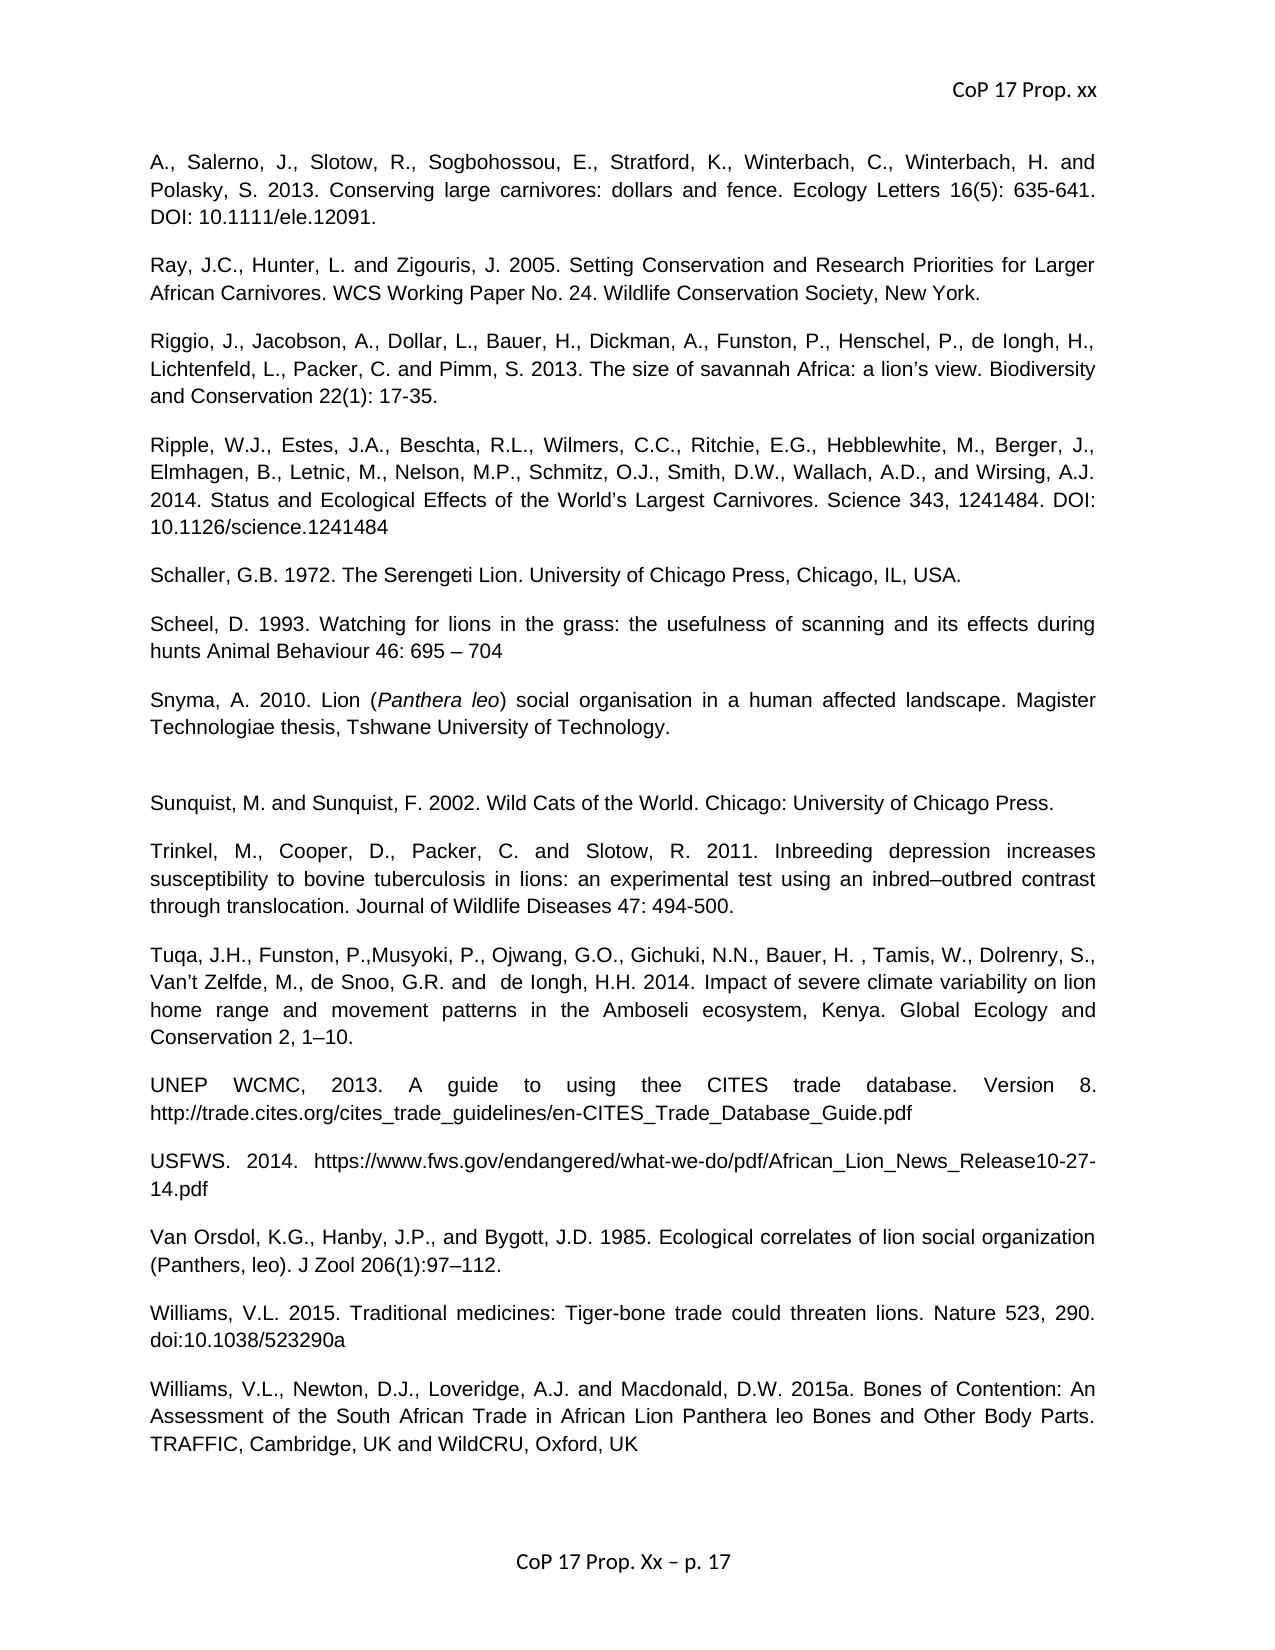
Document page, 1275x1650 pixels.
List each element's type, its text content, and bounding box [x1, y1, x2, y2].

text Ripple, W.J., Estes, J.A., Beschta, R.L., Wilmers, C.C., Ritchie, E.G., Hebblewhite, M., Berger, J., Elmhagen, B., Letnic, M., Nelson, M.P., Schmitz, O.J., Smith, D.W., Wallach, A.D., and Wirsing, A.J. 2014. Status and Ecological Effects of the World’s Largest Carnivores. Science 343, 1241484. DOI: 10.1126/science.1241484 [150, 432, 1097, 539]
text Schaller, G.B. 1972. The Serengeti Lion. University of Chicago Press, Chicago, IL, USA. [150, 563, 1097, 587]
text Scheel, D. 1993. Watching for lions in the grass: the usefulness of scanning and its effects during hunts Animal Behaviour 46: 695 – 704 [150, 612, 1097, 663]
text Williams, V.L., Newton, D.J., Loveridge, A.J. and Macdonald, D.W. 2015a. Bones of Contention: An Assessment of the South African Trade in African Lion Panthera leo Bones and Other Body Parts. TRAFFIC, Cambridge, UK and WildCRU, Oxford, UK [150, 1377, 1097, 1456]
text USFWS. 2014. https://www.fws.gov/endangered/what-we-do/pdf/African_Lion_News_Release10-27-14.pdf [150, 1149, 1097, 1201]
text Ray, J.C., Hunter, L. and Zigouris, J. 2005. Setting Conservation and Research Priorities for Larger African Carnivores. WCS Working Paper No. 24. Wildlife Conservation Society, New York. [150, 253, 1097, 305]
text Van Orsdol, K.G., Hanby, J.P., and Bygott, J.D. 1985. Ecological correlates of lion social organization (Panthers, leo). J Zool 206(1):97–112. [150, 1225, 1097, 1276]
text Snyma, A. 2010. Lion (Panthera leo) social organisation in a human affected landscape. Magister Technologiae thesis, Tshwane University of Technology. [150, 687, 1097, 739]
text Williams, V.L. 2015. Traditional medicines: Tiger-bone trade could threaten lions. Nature 523, 290. doi:10.1038/523290a [150, 1301, 1097, 1352]
text Tuqa, J.H., Funston, P.,Musyoki, P., Ojwang, G.O., Gichuki, N.N., Bauer, H. , Tamis, W., Dolrenry, S., Van’t Zelfde, M., de Snoo, G.R. and de Iongh, H.H. 2014. Impact of severe climate variability on lion home range and movement patterns in the Amboseli ecosystem, Kenya. Global Ecology and Conservation 2, 1–10. [150, 942, 1097, 1049]
text Riggio, J., Jacobson, A., Dollar, L., Bauer, H., Dickman, A., Funston, P., Henschel, P., de Iongh, H., Lichtenfeld, L., Packer, C. and Pimm, S. 2013. The size of savannah Africa: a lion’s view. Biodiversity and Conservation 22(1): 17-35. [150, 329, 1097, 408]
text Trinkel, M., Cooper, D., Packer, C. and Slotow, R. 2011. Inbreeding depression increases susceptibility to bovine tuberculosis in lions: an experimental test using an inbred–outbred contrast through translocation. Journal of Wildlife Diseases 47: 494-500. [150, 839, 1097, 918]
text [150, 150, 1097, 229]
text Sunquist, M. and Sunquist, F. 2002. Wild Cats of the World. Chicago: University of Chicago Press. [150, 763, 1097, 815]
text UNEP WCMC, 2013. A guide to using thee CITES trade database. Version 8. http://trade.cites.org/cites_trade_guidelines/en-CITES_Trade_Database_Guide.pdf [150, 1073, 1097, 1125]
